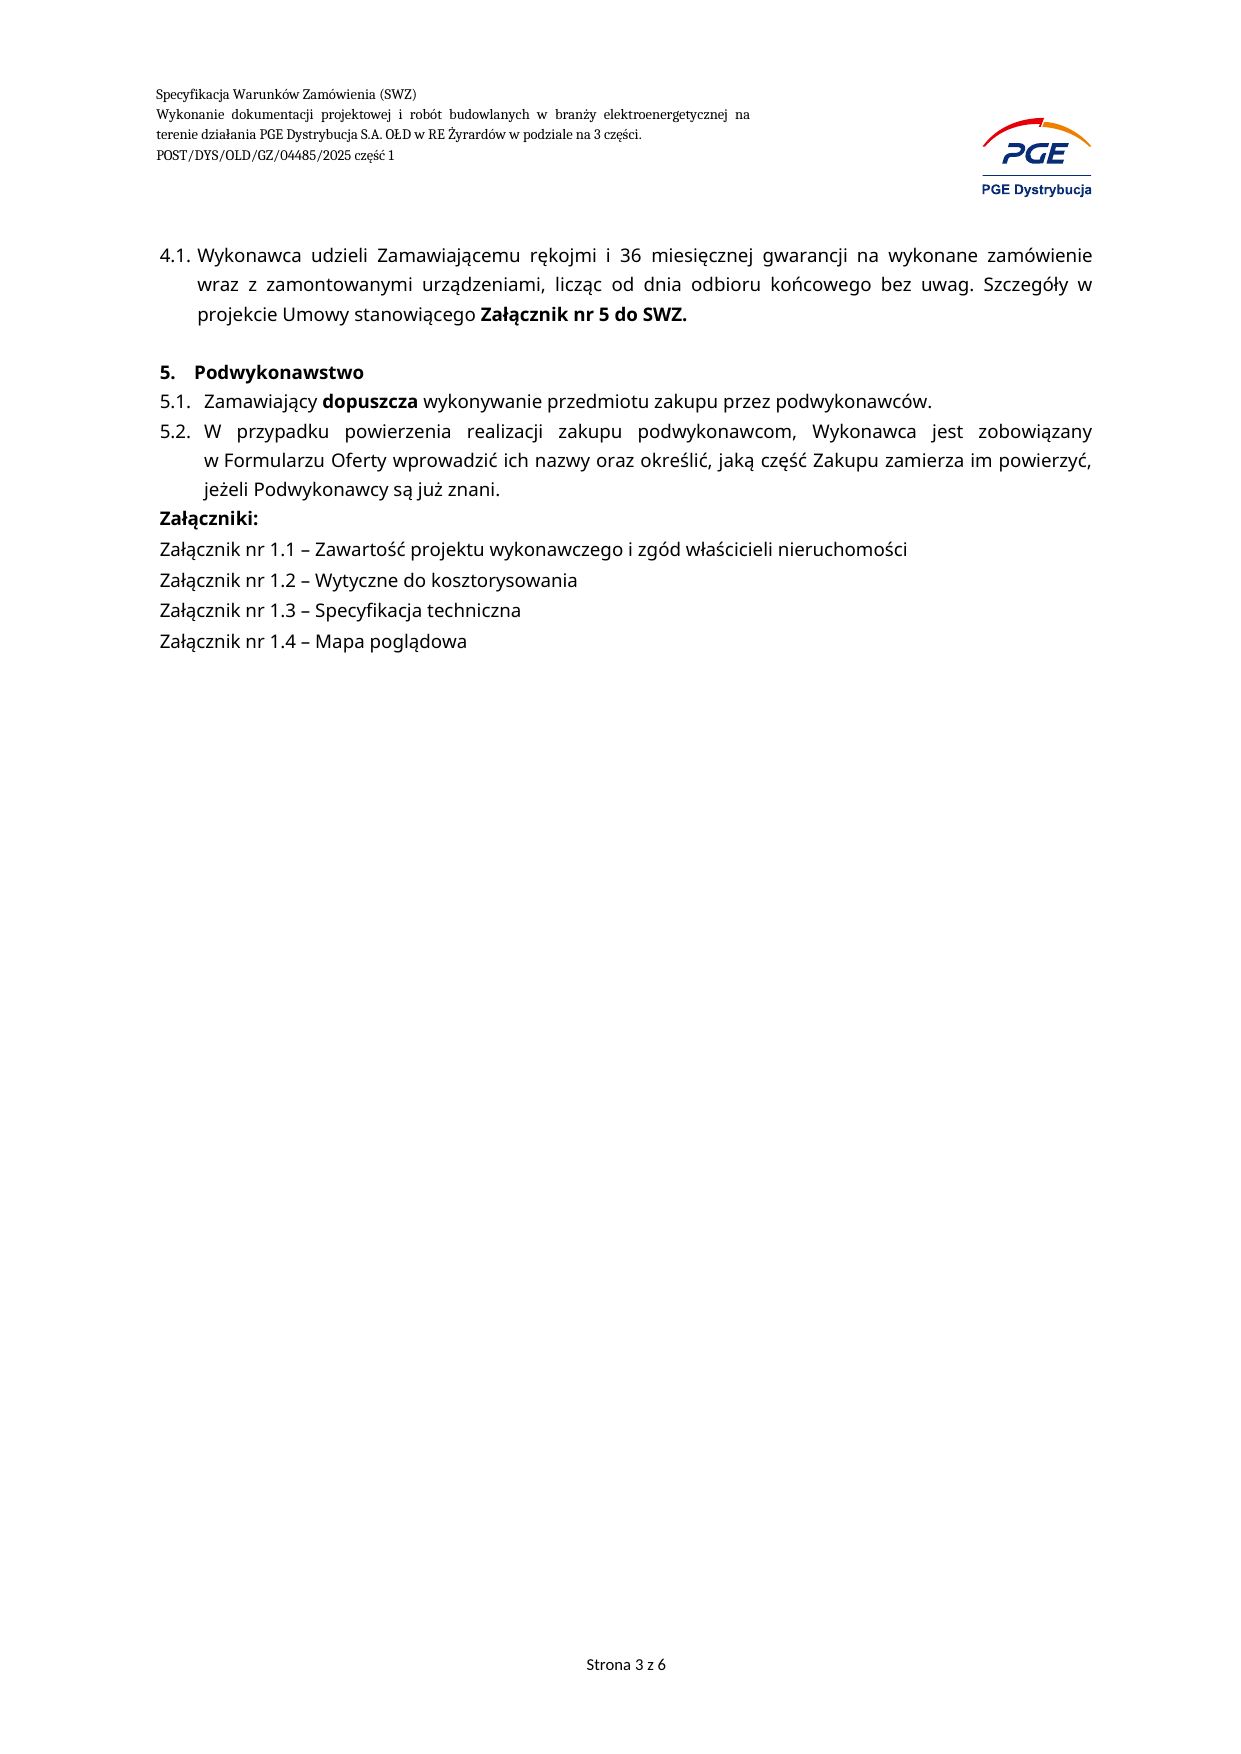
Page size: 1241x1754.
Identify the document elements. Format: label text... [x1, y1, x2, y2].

text Załącznik nr 1.1 – Zawartość projektu wykonawczego i zgód właścicieli nieruchomości [159, 536, 1093, 562]
list W przypadku powierzenia realizacji zakupu podwykonawcom, Wykonawca jest zobowiązany w Formularzu Oferty wprowadzić ich nazwy oraz określić, jaką część Zakupu zamierza im powierzyć, jeżeli Podwykonawcy są już znani. [159, 418, 1093, 502]
list Zamawiający dopuszcza wykonywanie przedmiotu zakupu przez podwykonawców. [159, 389, 1093, 414]
text Załącznik nr 1.4 – Mapa poglądowa [159, 628, 1093, 654]
list Podwykonawstwo [159, 359, 1093, 385]
text Załącznik nr 1.3 – Specyfikacja techniczna [159, 598, 1093, 623]
text Załączniki: [159, 506, 1093, 531]
text Załącznik nr 1.2 – Wytyczne do kosztorysowania [159, 567, 1093, 592]
list Wykonawca udzieli Zamawiającemu rękojmi i 36 miesięcznej gwarancji na wykonane zamówienie wraz z zamontowanymi urządzeniami, licząc od dnia odbioru końcowego bez uwag. Szczegóły w projekcie Umowy stanowiącego Załącznik nr 5 do SWZ. [159, 242, 1093, 326]
